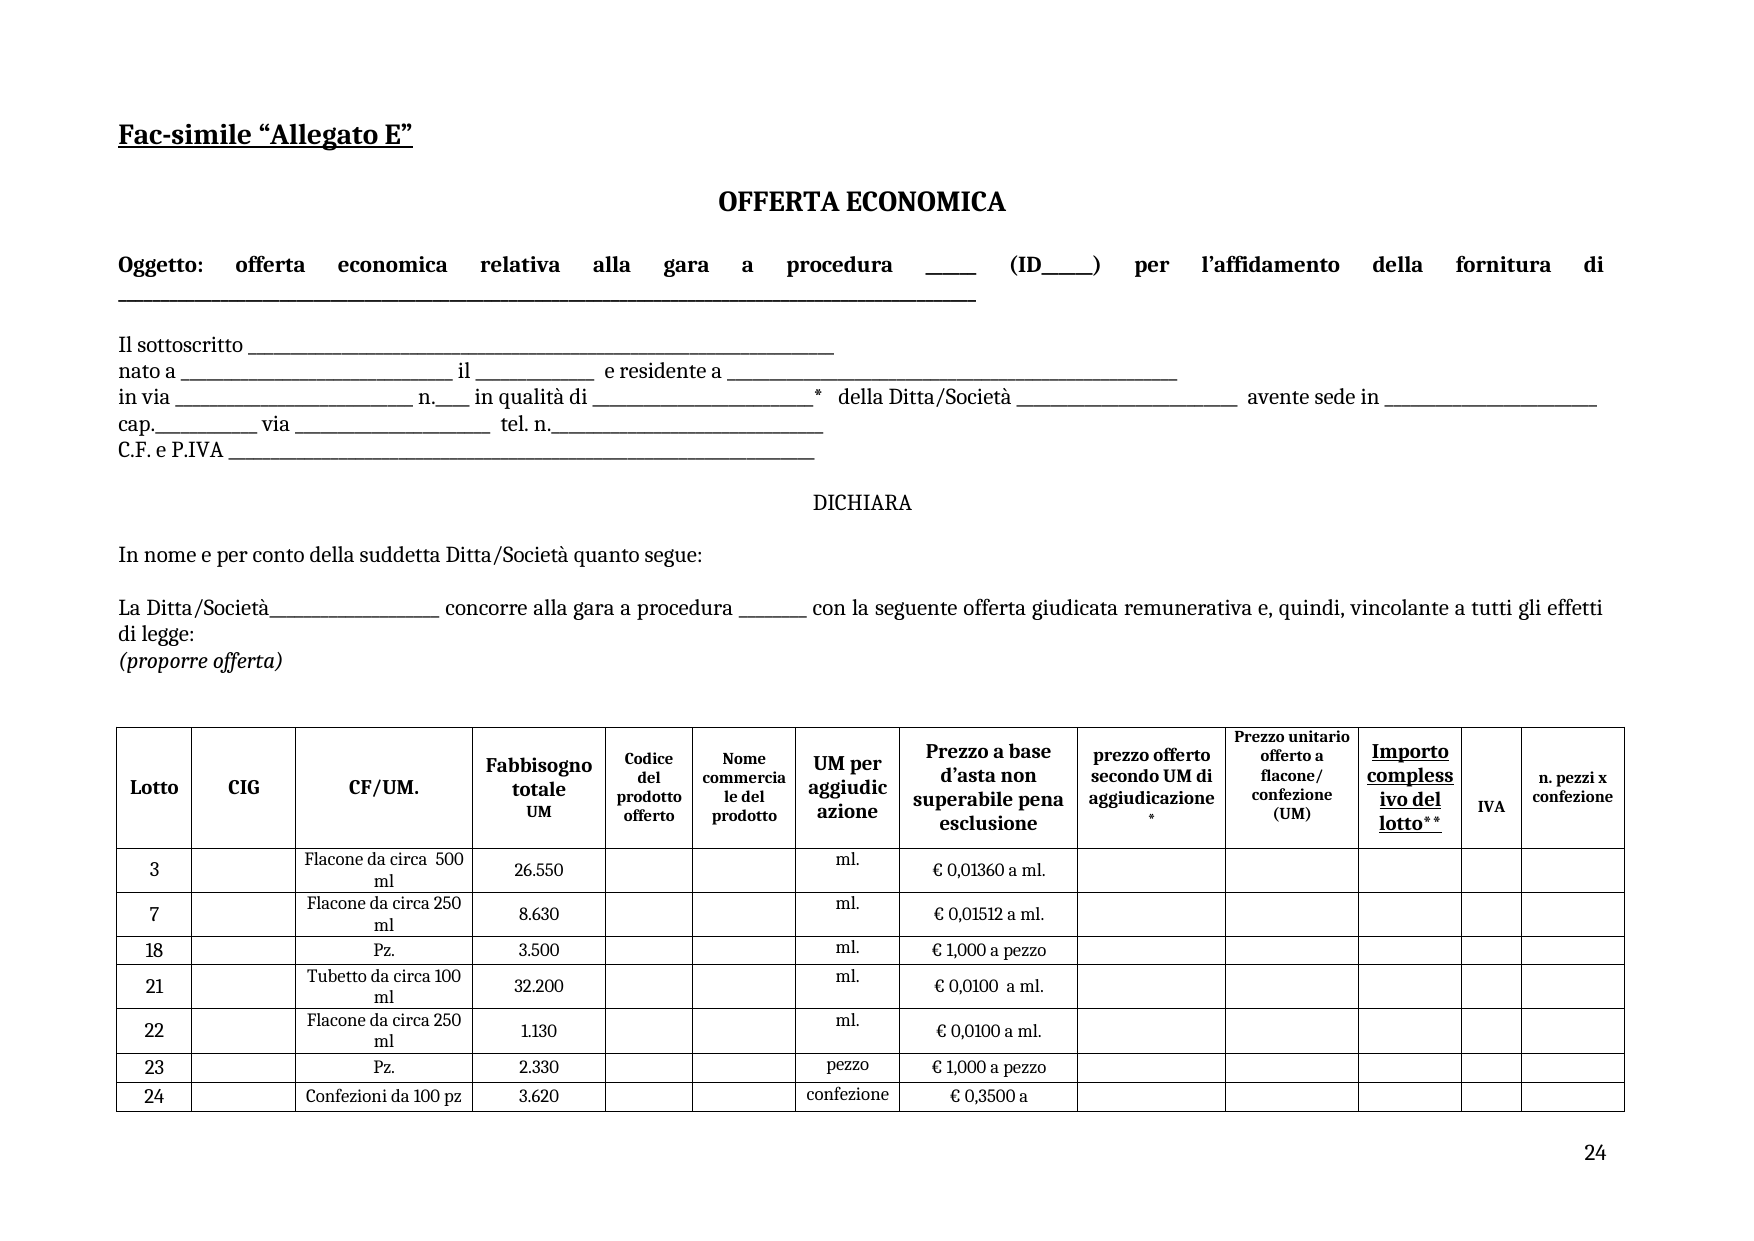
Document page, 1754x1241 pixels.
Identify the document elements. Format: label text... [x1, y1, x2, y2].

table_cell 22 [117, 1009, 191, 1052]
table_cell [1226, 849, 1358, 892]
table_cell [1226, 1009, 1358, 1052]
table_cell Pz. [296, 1054, 472, 1082]
table_cell 8.630 [473, 893, 605, 936]
table_cell [606, 893, 692, 936]
table_cell [192, 849, 295, 892]
table_header Codice del prodotto offerto [606, 728, 692, 847]
table_cell € 1,000 a pezzo [900, 1054, 1077, 1082]
table_cell 3.620 [473, 1083, 605, 1111]
text in via ____________________________ n.____ in qualità di __________________________* della Ditta/Società __________________________ avente sede in _________________________ [118, 384, 1606, 410]
table_cell [1522, 965, 1624, 1008]
table_cell [1522, 1083, 1624, 1111]
table_cell [606, 965, 692, 1008]
table_cell Flacone da circa 250 ml [296, 1009, 472, 1052]
table_cell [1359, 1083, 1461, 1111]
table_cell [1226, 1054, 1358, 1082]
table_cell [693, 965, 795, 1008]
table_cell 18 [117, 937, 191, 964]
table_cell 3.500 [473, 937, 605, 964]
table_header IVA [1462, 728, 1521, 847]
table_cell pezzo [796, 1054, 899, 1082]
table_cell [192, 965, 295, 1008]
table_cell [1226, 1083, 1358, 1111]
table_cell [1078, 893, 1225, 936]
table_cell ml. [796, 893, 899, 936]
table_header Lotto [117, 728, 191, 847]
table_cell 2.330 [473, 1054, 605, 1082]
table_cell [1078, 965, 1225, 1008]
table_cell [1462, 1054, 1521, 1082]
table_cell [606, 1009, 692, 1052]
table_cell € 0,0100 a ml. [900, 965, 1077, 1008]
table_cell 3 [117, 849, 191, 892]
table_cell € 0,01512 a ml. [900, 893, 1077, 936]
table_header Nome commerciale del prodotto [693, 728, 795, 847]
table_cell [693, 1083, 795, 1111]
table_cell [900, 1083, 1077, 1111]
table_cell [1462, 893, 1521, 936]
table_cell [1462, 965, 1521, 1008]
table_cell [192, 1009, 295, 1052]
table_cell [192, 893, 295, 936]
table_cell [693, 937, 795, 964]
table_cell 7 [117, 893, 191, 936]
table_header Prezzo unitario offerto a flacone/ confezione (UM) [1226, 728, 1358, 847]
table_cell 24 [117, 1083, 191, 1111]
table_cell [1226, 937, 1358, 964]
table_header Fabbisogno totale UM [473, 728, 605, 847]
table_cell [693, 849, 795, 892]
table_cell [693, 1009, 795, 1052]
table_header n. pezzi x confezione [1522, 728, 1624, 847]
table_cell [1522, 893, 1624, 936]
table_cell Pz. [296, 937, 472, 964]
table_header prezzo offerto secondo UM di aggiudicazione * [1078, 728, 1225, 847]
table_cell ml. [796, 965, 899, 1008]
text Fac-simile “Allegato E” [118, 118, 1606, 152]
table_cell confezione [796, 1083, 899, 1111]
text C.F. e P.IVA _____________________________________________________________________ [118, 437, 1606, 463]
table_header Importo complessivo del lotto** [1359, 728, 1461, 847]
table_cell [192, 1054, 295, 1082]
text Oggetto: offerta economica relativa alla gara a procedura ______ (ID______) per l’affidamento della fornitura di _____________________________________________________________________________________________________ [118, 252, 1606, 305]
table_cell 23 [117, 1054, 191, 1082]
table_cell [1359, 849, 1461, 892]
text nato a ________________________________ il ______________ e residente a _____________________________________________________ [118, 358, 1606, 384]
table_cell [606, 1083, 692, 1111]
table_cell [1359, 937, 1461, 964]
table_cell [1462, 1009, 1521, 1052]
table_cell [1462, 849, 1521, 892]
table_cell [1226, 893, 1358, 936]
table_cell ml. [796, 1009, 899, 1052]
table_cell € 0,01360 a ml. [900, 849, 1077, 892]
table_cell [1522, 1009, 1624, 1052]
table_cell [606, 1054, 692, 1082]
table_cell ml. [796, 849, 899, 892]
table_header Prezzo a base d’asta non superabile pena esclusione [900, 728, 1077, 847]
table_cell [192, 937, 295, 964]
table_cell [1359, 965, 1461, 1008]
table_cell [1359, 893, 1461, 936]
table_cell € 1,000 a pezzo [900, 937, 1077, 964]
table_cell [192, 1083, 295, 1111]
table_cell [606, 849, 692, 892]
table_cell 26.550 [473, 849, 605, 892]
table_cell [1359, 1009, 1461, 1052]
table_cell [296, 1083, 472, 1111]
text Il sottoscritto _____________________________________________________________________ [118, 331, 1606, 358]
table_header UM per aggiudicazione [796, 728, 899, 847]
table_cell Tubetto da circa 100 ml [296, 965, 472, 1008]
text DICHIARA [118, 489, 1606, 516]
table_cell [693, 893, 795, 936]
table_cell [1522, 849, 1624, 892]
text In nome e per conto della suddetta Ditta/Società quanto segue: [118, 542, 1606, 568]
text /Società____________________ concorre alla gara a procedura ________ con la seguente offerta giudicata remunerativa e, quindi, vincolante a tutti gli effetti di legge: [118, 595, 1606, 648]
table_cell [693, 1054, 795, 1082]
table_cell [1522, 1054, 1624, 1082]
table_header CIG [192, 728, 295, 847]
table_header CF/UM. [296, 728, 472, 847]
table_cell [1226, 965, 1358, 1008]
table_cell Flacone da circa 500 ml [296, 849, 472, 892]
table_cell [1522, 937, 1624, 964]
table_cell [606, 937, 692, 964]
table_cell [1359, 1054, 1461, 1082]
table_cell [1462, 937, 1521, 964]
text cap.____________ via _______________________ tel. n.________________________________ [118, 410, 1606, 437]
table_cell [1078, 1054, 1225, 1082]
table_cell [1078, 1083, 1225, 1111]
table_cell 1.130 [473, 1009, 605, 1052]
table_cell [1462, 1083, 1521, 1111]
table_cell [1078, 1009, 1225, 1052]
text offerta economica [118, 185, 1606, 219]
table_cell 21 [117, 965, 191, 1008]
table_cell 32.200 [473, 965, 605, 1008]
table_cell ml. [796, 937, 899, 964]
table_cell [1078, 849, 1225, 892]
text (proporre offerta) [118, 648, 1606, 674]
table_cell Flacone da circa 250 ml [296, 893, 472, 936]
table_cell € 0,0100 a ml. [900, 1009, 1077, 1052]
table_cell [1078, 937, 1225, 964]
